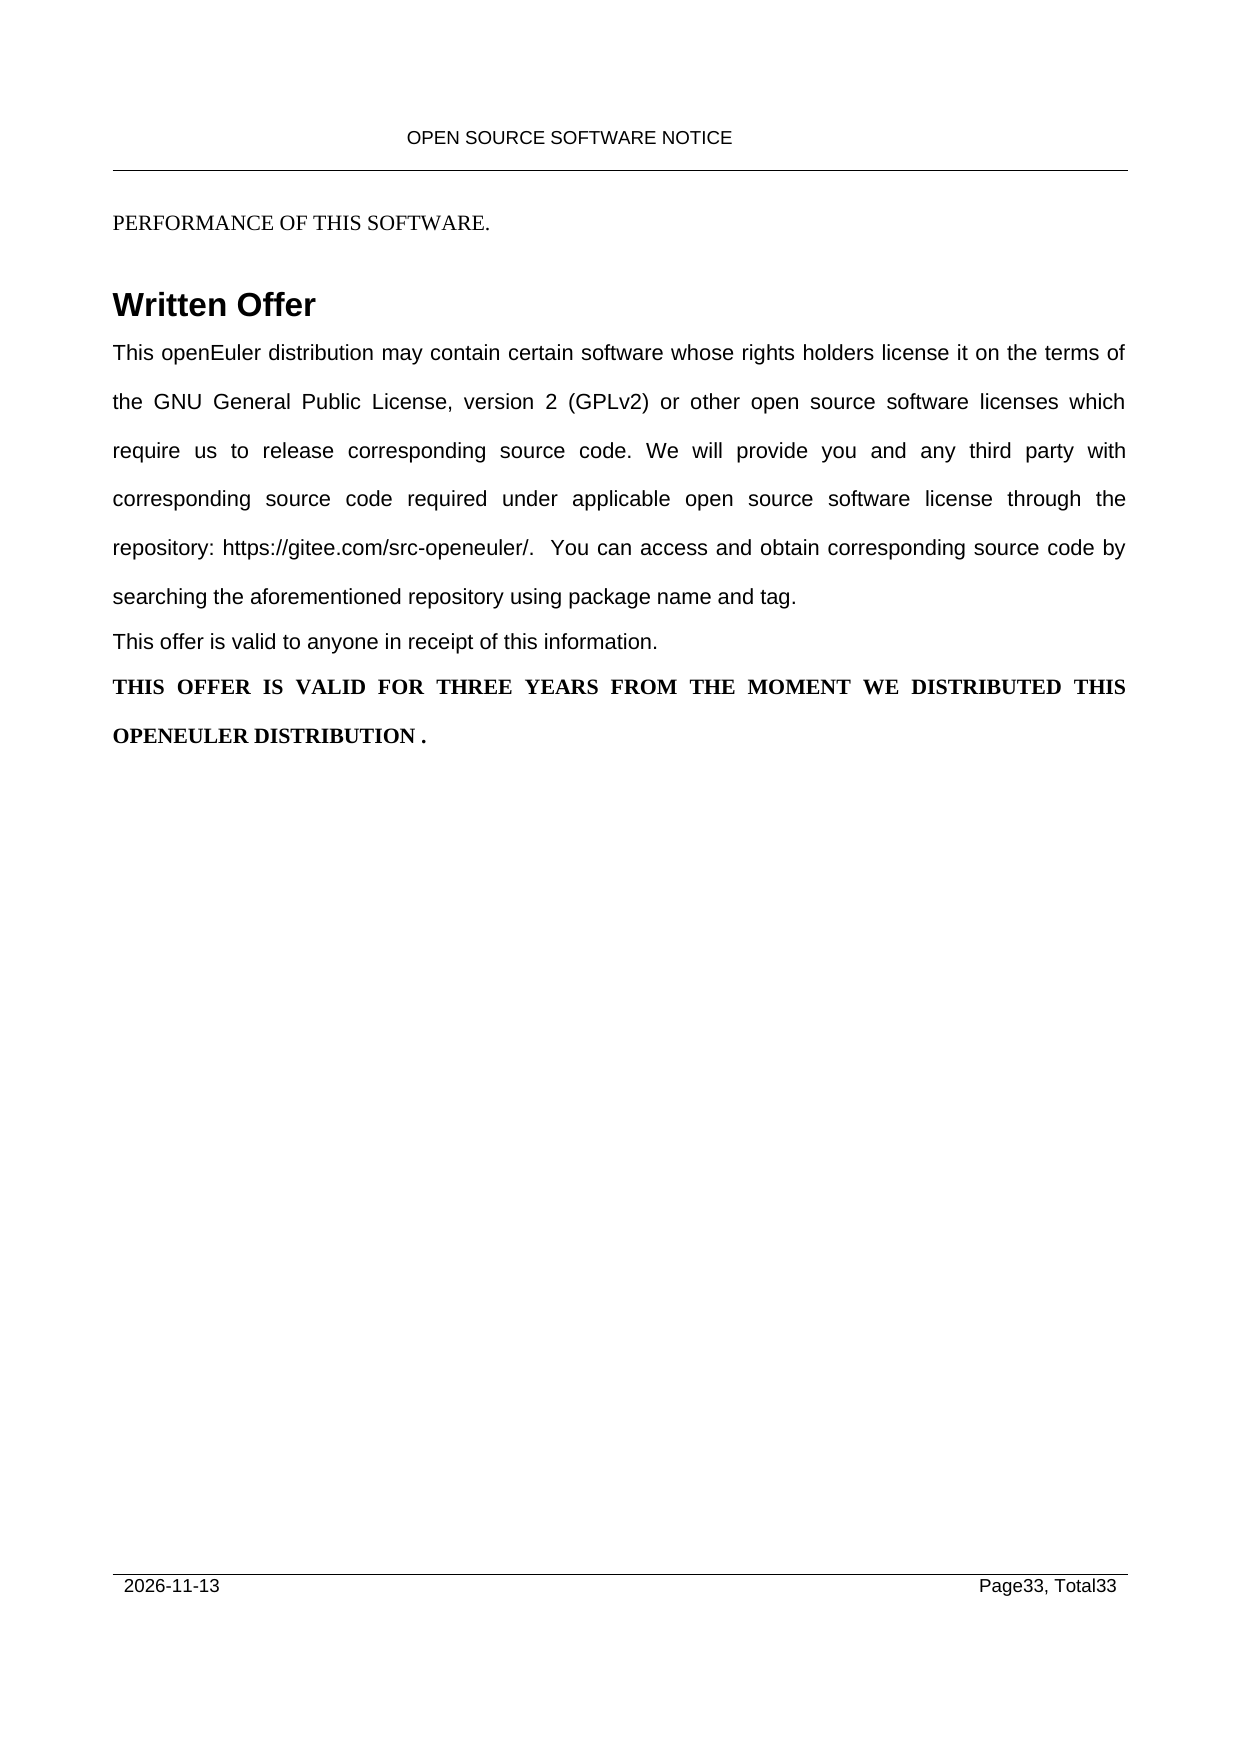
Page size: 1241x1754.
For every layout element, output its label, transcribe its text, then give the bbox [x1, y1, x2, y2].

text THIS OFFER IS VALID FOR THREE YEARS FROM THE MOMENT WE DISTRIBUTED THIS OPENEULER DISTRIBUTION . [112, 670, 1128, 752]
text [112, 206, 1128, 271]
text This offer is valid to anyone in receipt of this information. [112, 625, 1128, 658]
text This openEuler distribution may contain certain software whose rights holders license it on the terms of the GNU General Public License, version 2 (GPLv2) or other open source software licenses which require us to release corresponding source code. We will provide you and any third party with corresponding source code required under applicable open source software license through the repository: https://gitee.com/src-openeuler/. You can access and obtain corresponding source code by searching the aforementioned repository using package name and tag. [112, 336, 1128, 613]
text Written Offer [112, 271, 1128, 336]
